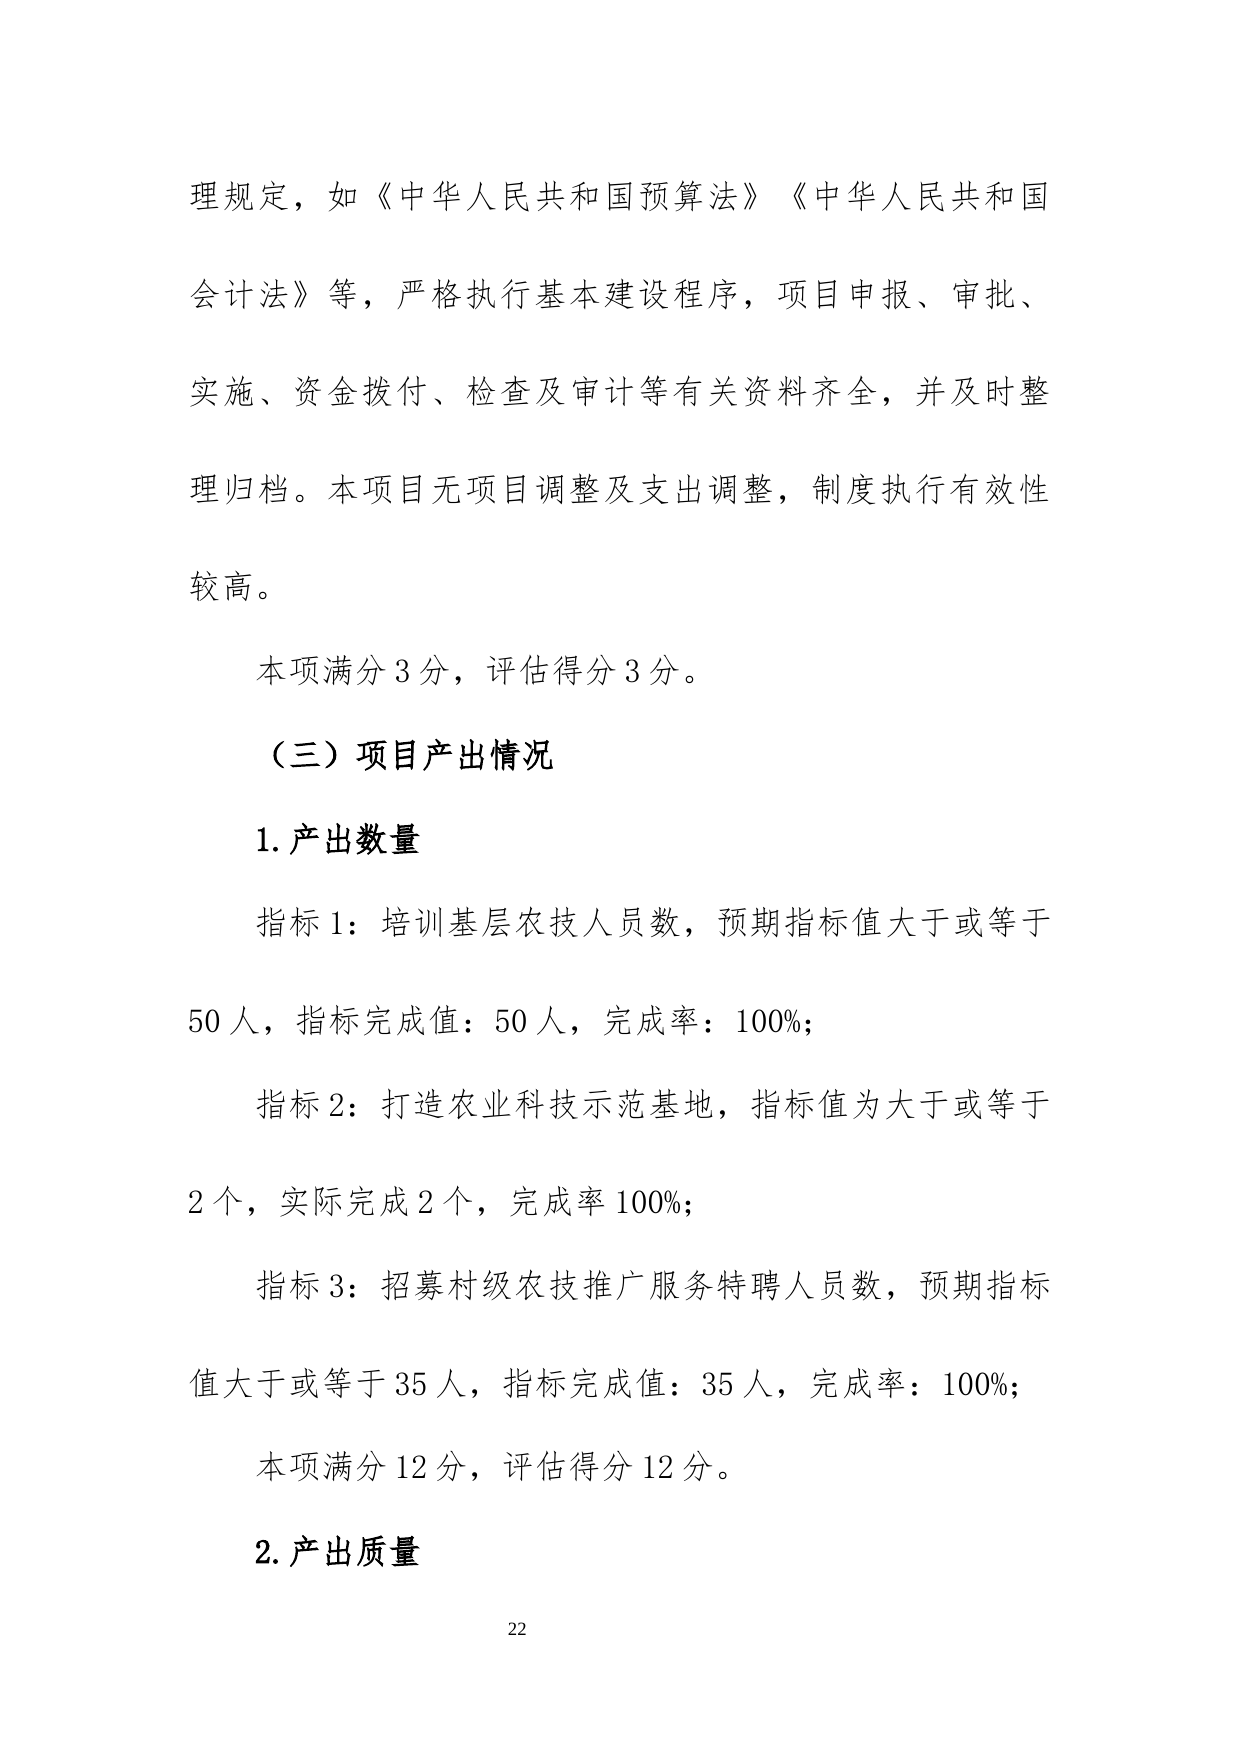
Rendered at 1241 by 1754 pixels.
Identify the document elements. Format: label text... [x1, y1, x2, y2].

text 指标1：培训基层农技人员数，预期指标值大于或等于50人，指标完成值：50人，完成率：100%； [187, 888, 1053, 1050]
text 2.产出质量 [187, 1516, 1053, 1581]
text 指标3：招募村级农技推广服务特聘人员数，预期指标值大于或等于35人，指标完成值：35人，完成率：100%； [187, 1251, 1053, 1413]
text 本项满分3分，评估得分3分。 [187, 636, 1053, 701]
subtitle （三）项目产出情况 [187, 720, 1053, 785]
text 本项满分12分，评估得分12分。 [187, 1432, 1053, 1497]
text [187, 162, 1053, 617]
text 指标2：打造农业科技示范基地，指标值为大于或等于2个，实际完成2个，完成率100%； [187, 1069, 1053, 1232]
text 1.产出数量 [187, 804, 1053, 869]
